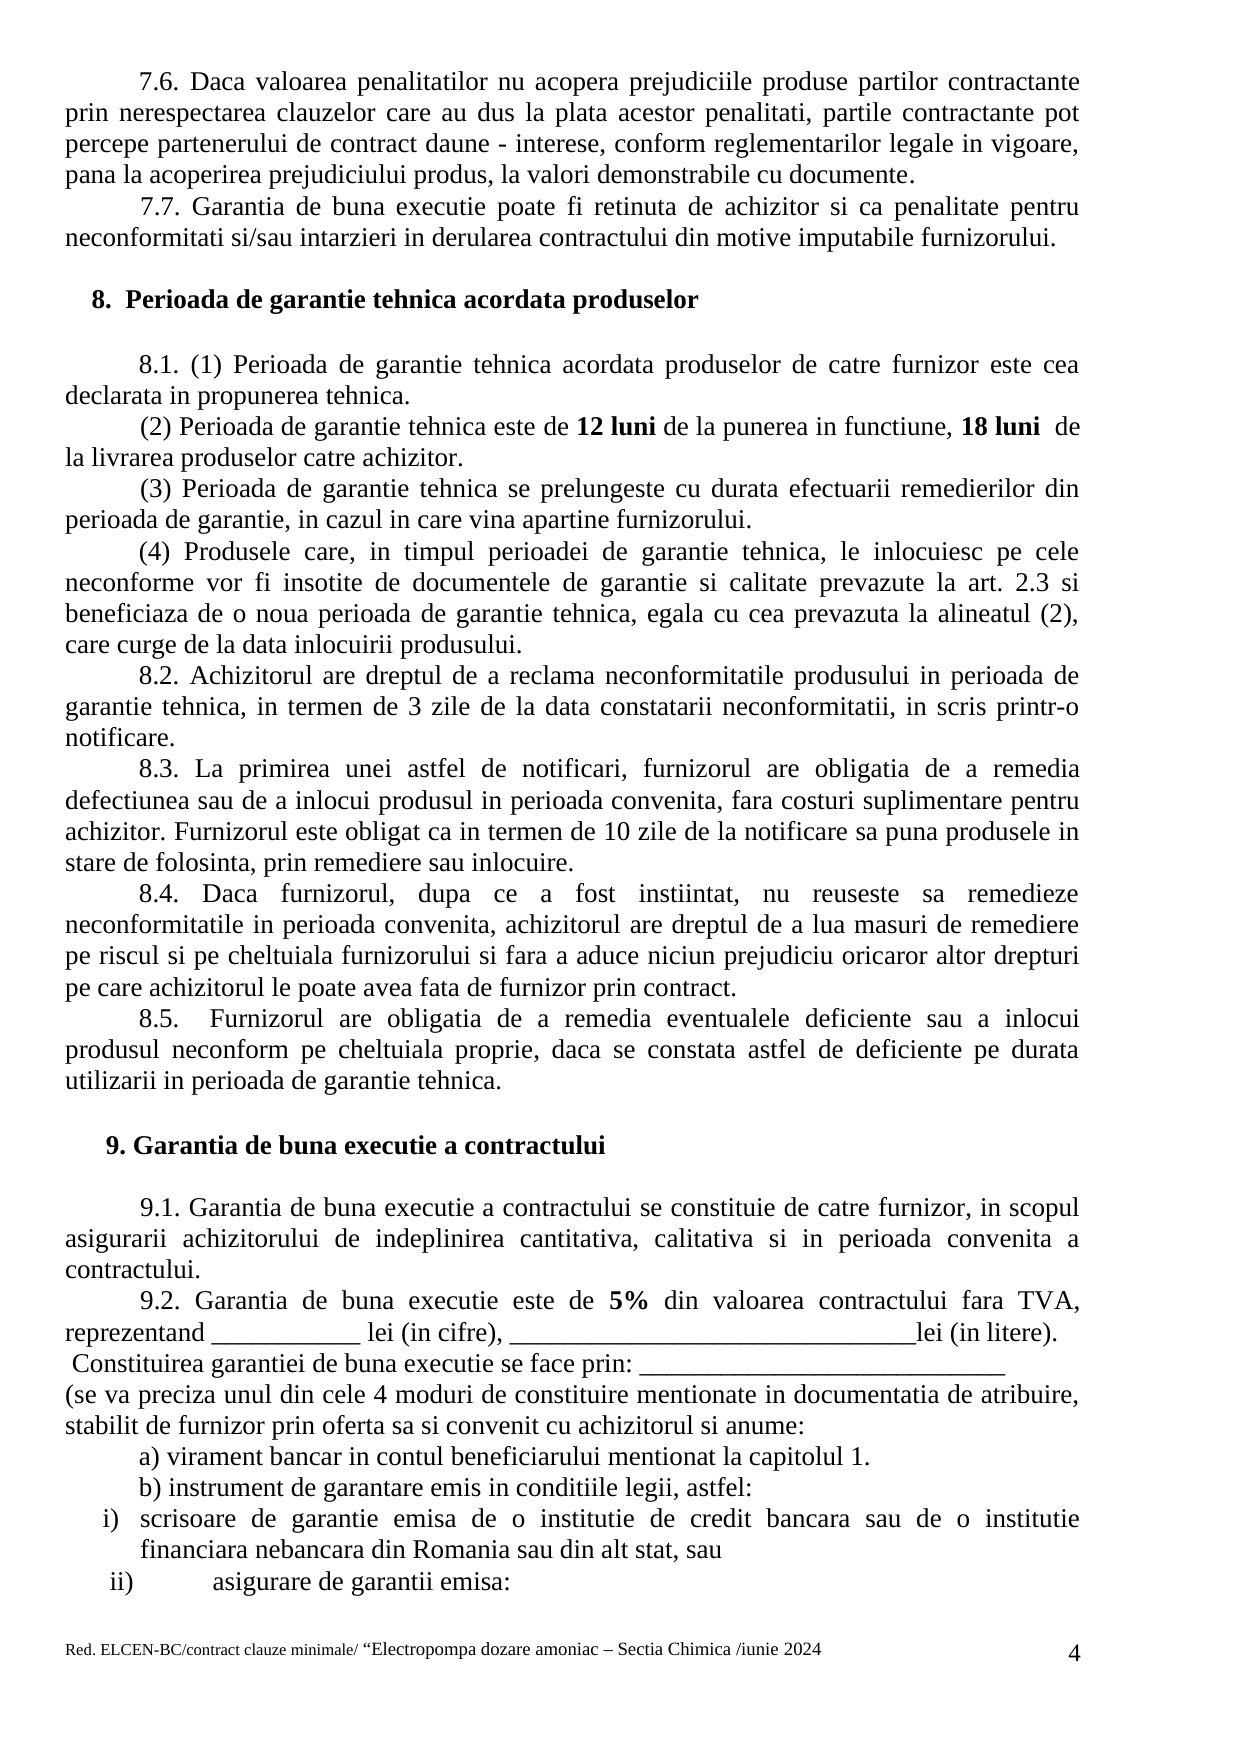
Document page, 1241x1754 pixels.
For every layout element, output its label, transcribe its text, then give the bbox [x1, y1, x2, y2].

text ii) asigurare de garantii emisa: [65, 1565, 1081, 1596]
text 8.3. La primirea unei astfel de notificari, furnizorul are obligatia de a remedia defectiunea sau de a inlocui produsul in perioada convenita, fara costuri suplimentare pentru achizitor. Furnizorul este obligat ca in termen de 10 zile de la notificare sa puna produsele in stare de folosinta, prin remediere sau inlocuire. [65, 753, 1081, 877]
text (3) Perioada de garantie tehnica se prelungeste cu durata efectuarii remedierilor din perioada de garantie, in cazul in care vina apartine furnizorului. [65, 472, 1081, 534]
text b) instrument de garantare emis in conditiile legii, astfel: [65, 1471, 1081, 1502]
text (se va preciza unul din cele 4 moduri de constituire mentionate in documentatia de atribuire, stabilit de furnizor prin oferta sa si convenit cu achizitorul si anume: [65, 1378, 1081, 1440]
text (4) Produsele care, in timpul perioadei de garantie tehnica, le inlocuiesc pe cele neconforme vor fi insotite de documentele de garantie si calitate prevazute la art. 2.3 si beneficiaza de o noua perioada de garantie tehnica, egala cu cea prevazuta la alineatul (2), care curge de la data inlocuirii produsului. [65, 534, 1081, 659]
text 7.7. Garantia de buna executie poate fi retinuta de achizitor si ca penalitate pentru neconformitati si/sau intarzieri in derularea contractului din motive imputabile furnizorului. [65, 189, 1081, 252]
text 8.1. (1) Perioada de garantie tehnica acordata produselor de catre furnizor este cea declarata in propunerea tehnica. [65, 348, 1081, 410]
text (2) Perioada de garantie tehnica este de 12 luni de la punerea in functiune, 18 luni de la livrarea produselor catre achizitor. [65, 410, 1081, 472]
text 7.6. Daca valoarea penalitatilor nu acopera prejudiciile produse partilor contractante prin nerespectarea clauzelor care au dus la plata acestor penalitati, partile contractante pot percepe partenerului de contract daune - interese, conform reglementarilor legale in vigoare, pana la acoperirea prejudiciului produs, la valori demonstrabile cu documente. [65, 65, 1081, 189]
text 9.2. Garantia de buna executie este de 5% din valoarea contractului fara TVA, reprezentand ___________ lei (in cifre), ______________________________lei (in litere). [65, 1284, 1081, 1347]
text 8.4. Daca furnizorul, dupa ce a fost instiintat, nu reuseste sa remedieze neconformitatile in perioada convenita, achizitorul are dreptul de a lua masuri de remediere pe riscul si pe cheltuiala furnizorului si fara a aduce niciun prejudiciu oricaror altor drepturi pe care achizitorul le poate avea fata de furnizor prin contract. [65, 877, 1081, 1002]
text Constituirea garantiei de buna executie se face prin: ___________________________ [65, 1347, 1081, 1378]
text 8.2. Achizitorul are dreptul de a reclama neconformitatile produsului in perioada de garantie tehnica, in termen de 3 zile de la data constatarii neconformitatii, in scris printr-o notificare. [65, 659, 1081, 753]
text 8. Perioada de garantie tehnica acordata produselor [65, 283, 1081, 314]
text a) virament bancar in contul beneficiarului mentionat la capitolul 1. [65, 1440, 1081, 1471]
text 9. Garantia de buna executie a contractului [65, 1129, 1081, 1160]
text 8.5. Furnizorul are obligatia de a remedia eventualele deficiente sau a inlocui produsul neconform pe cheltuiala proprie, daca se constata astfel de deficiente pe durata utilizarii in perioada de garantie tehnica. [65, 1002, 1081, 1095]
list scrisoare de garantie emisa de o institutie de credit bancara sau de o institutie financiara nebancara din Romania sau din alt stat, sau [102, 1502, 1081, 1565]
text 9.1. Garantia de buna executie a contractului se constituie de catre furnizor, in scopul asigurarii achizitorului de indeplinirea cantitativa, calitativa si in perioada convenita a contractului. [65, 1191, 1081, 1284]
